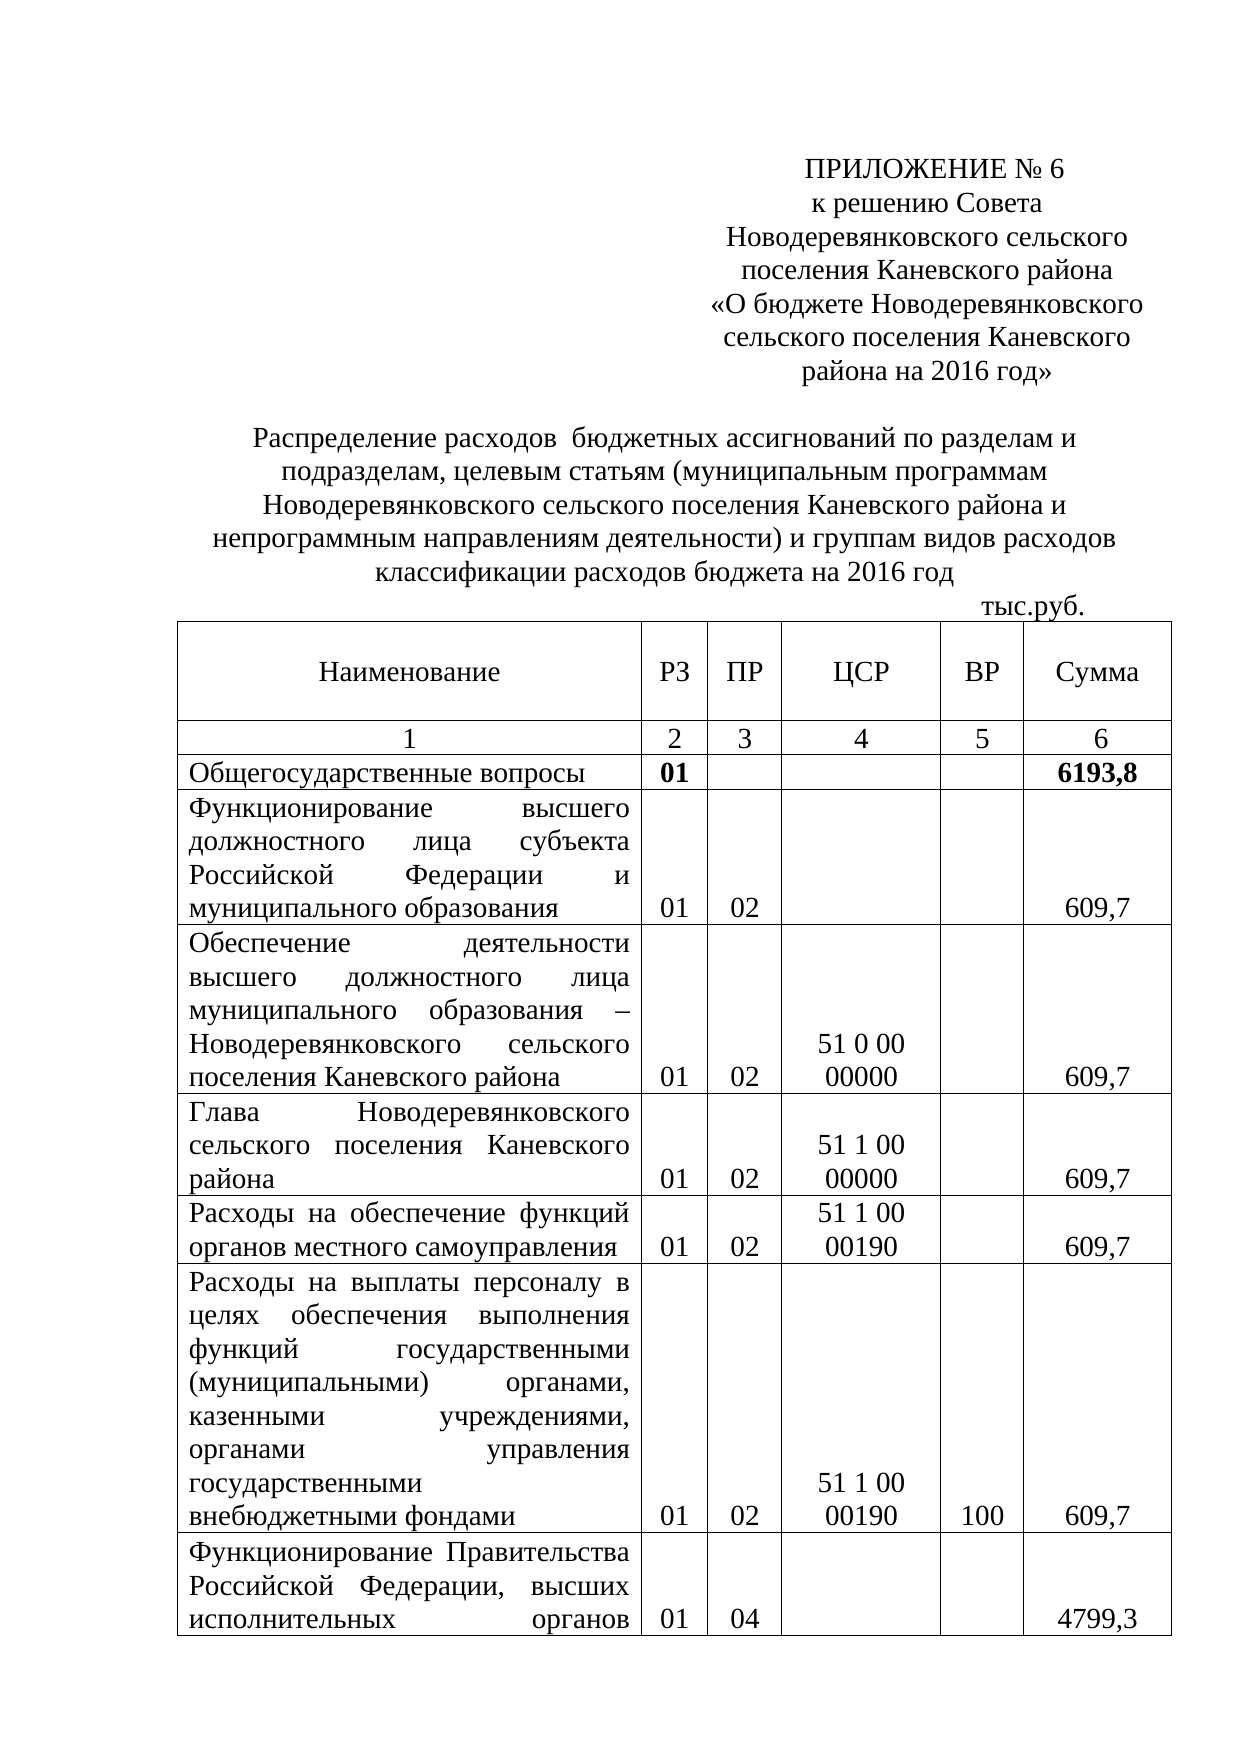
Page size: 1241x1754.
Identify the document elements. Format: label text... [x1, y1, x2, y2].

text Распределение расходов бюджетных ассигнований по разделам и подразделам, целевым статьям (муниципальным программам Новодеревянковского сельского поселения Каневского района и непрограммным направлениям деятельности) и группам видов расходов классификации расходов бюджета на 2016 год [177, 420, 1152, 588]
table_cell 3 [708, 721, 781, 754]
table_cell 51 1 00 00190 [782, 1264, 940, 1532]
table_cell [782, 755, 940, 789]
text «О бюджете Новодеревянковского сельского поселения Каневского района на 2016 год» [702, 286, 1152, 386]
table_cell Глава Новодеревянковского сельского поселения Каневского района [178, 1094, 641, 1194]
table_cell 1 [178, 721, 641, 754]
table_cell 51 1 00 00000 [782, 1094, 940, 1194]
table_cell Общегосударственные вопросы [178, 755, 641, 789]
table_cell 01 [642, 790, 707, 924]
table_cell 609,7 [1024, 1094, 1171, 1194]
table_cell 5 [941, 721, 1023, 754]
table_cell Расходы на обеспечение функций органов местного самоуправления [178, 1196, 641, 1263]
table_cell Обеспечение деятельности высшего должностного лица муниципального образования – Новодеревянковского сельского поселения Каневского района [178, 925, 641, 1093]
text Новодеревянковского сельского [702, 219, 1152, 252]
table_cell [941, 1094, 1023, 1194]
table_cell [941, 1196, 1023, 1263]
table_cell 01 [642, 755, 707, 789]
table_header Наименование [178, 622, 641, 720]
table_cell 02 [708, 925, 781, 1093]
table_cell [782, 790, 940, 924]
table_cell 609,7 [1024, 1264, 1171, 1532]
table_cell 01 [642, 1533, 707, 1635]
table_cell 6193,8 [1024, 755, 1171, 789]
table_cell Функционирование высшего должностного лица субъекта Российской Федерации и муниципального образования [178, 790, 641, 924]
table_cell 51 0 00 00000 [782, 925, 940, 1093]
table_cell [782, 1533, 940, 1635]
table_cell 6 [1024, 721, 1171, 754]
table_header ЦСР [782, 622, 940, 720]
table_cell 609,7 [1024, 790, 1171, 924]
text тыс.руб. [177, 588, 1152, 621]
table_cell [708, 755, 781, 789]
table_cell 02 [708, 1196, 781, 1263]
table_cell 4799,3 [1024, 1533, 1171, 1635]
table_cell 02 [708, 1264, 781, 1532]
text ПРИЛОЖЕНИЕ № 6 [702, 152, 1152, 185]
table_cell 2 [642, 721, 707, 754]
table_cell 01 [642, 1264, 707, 1532]
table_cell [178, 1533, 641, 1635]
text поселения Каневского района [702, 252, 1152, 286]
table_cell [941, 925, 1023, 1093]
table_cell 01 [642, 1094, 707, 1194]
table_cell 609,7 [1024, 925, 1171, 1093]
table_cell 100 [941, 1264, 1023, 1532]
table_cell 51 1 00 00190 [782, 1196, 940, 1263]
table_cell 01 [642, 925, 707, 1093]
table_header Сумма [1024, 622, 1171, 720]
table_cell 04 [708, 1533, 781, 1635]
text к решению Совета [702, 185, 1152, 219]
table_cell [941, 755, 1023, 789]
table_cell 4 [782, 721, 940, 754]
table_cell 01 [642, 1196, 707, 1263]
table_cell 02 [708, 790, 781, 924]
table_cell 02 [708, 1094, 781, 1194]
table_header РЗ [642, 622, 707, 720]
table_cell [941, 1533, 1023, 1635]
table_header ПР [708, 622, 781, 720]
table_cell [941, 790, 1023, 924]
table_cell Расходы на выплаты персоналу в целях обеспечения выполнения функций государственными (муниципальными) органами, казенными учреждениями, органами управления государственными внебюджетными фондами [178, 1264, 641, 1532]
table_header ВР [941, 622, 1023, 720]
table_cell 609,7 [1024, 1196, 1171, 1263]
